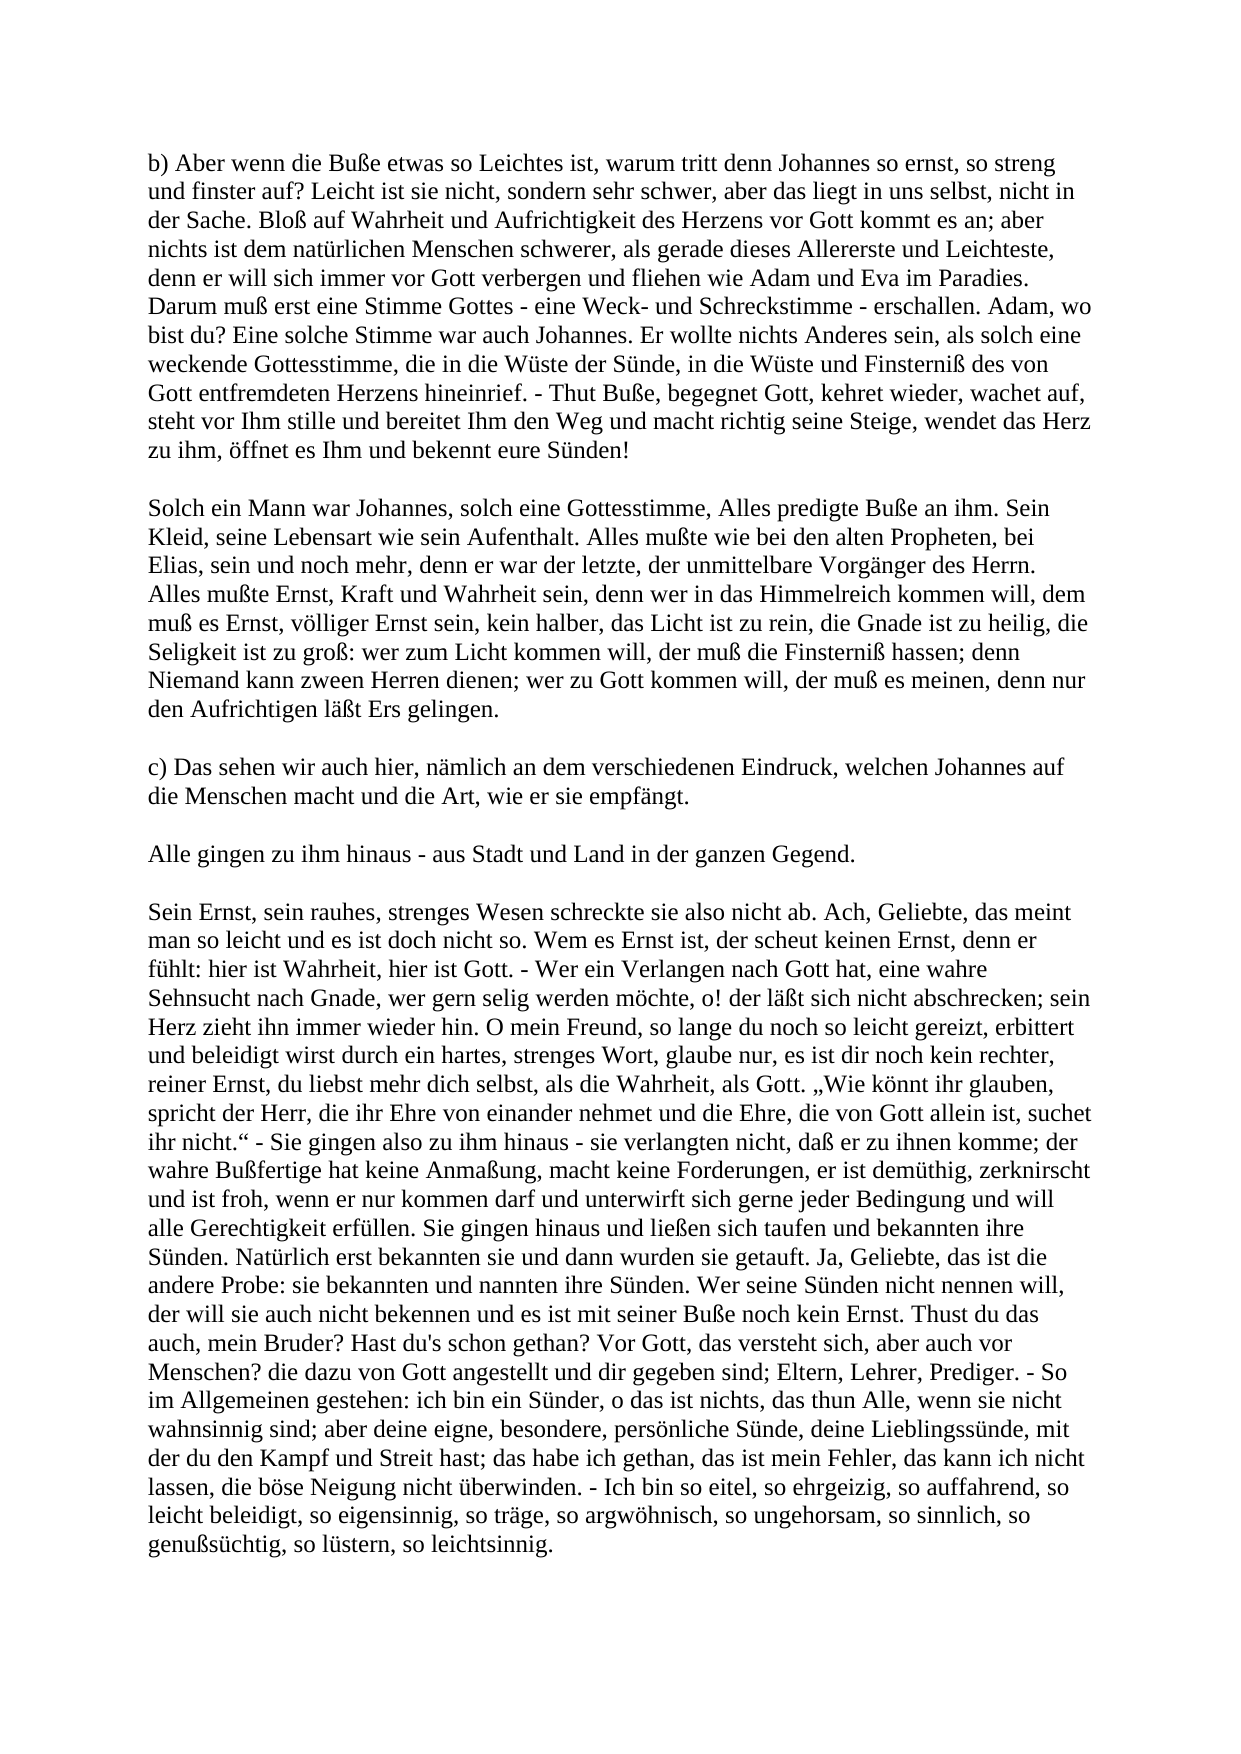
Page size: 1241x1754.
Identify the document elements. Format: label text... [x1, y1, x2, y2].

text Sein Ernst, sein rauhes, strenges Wesen schreckte sie also nicht ab. Ach, Geliebte, das meint man so leicht und es ist doch nicht so. Wem es Ernst ist, der scheut keinen Ernst, denn er fühlt: hier ist Wahrheit, hier ist Gott. - Wer ein Verlangen nach Gott hat, eine wahre Sehnsucht nach Gnade, wer gern selig werden möchte, o! der läßt sich nicht abschrecken; sein Herz zieht ihn immer wieder hin. O mein Freund, so lange du noch so leicht gereizt, erbittert und beleidigt wirst durch ein hartes, strenges Wort, glaube nur, es ist dir noch kein rechter, reiner Ernst, du liebst mehr dich selbst, als die Wahrheit, als Gott. „Wie könnt ihr glauben, spricht der Herr, die ihr Ehre von einander nehmet und die Ehre, die von Gott allein ist, suchet ihr nicht.“ - Sie gingen also zu ihm hinaus - sie verlangten nicht, daß er zu ihnen komme; der wahre Bußfertige hat keine Anmaßung, macht keine Forderungen, er ist demüthig, zerknirscht und ist froh, wenn er nur kommen darf und unterwirft sich gerne jeder Bedingung und will alle Gerechtigkeit erfüllen. Sie gingen hinaus und ließen sich taufen und bekannten ihre Sünden. Natürlich erst bekannten sie und dann wurden sie getauft. Ja, Geliebte, das ist die andere Probe: sie bekannten und nannten ihre Sünden. Wer seine Sünden nicht nennen will, der will sie auch nicht bekennen und es ist mit seiner Buße noch kein Ernst. Thust du das auch, mein Bruder? Hast du's schon gethan? Vor Gott, das versteht sich, aber auch vor Menschen? die dazu von Gott angestellt und dir gegeben sind; Eltern, Lehrer, Prediger. - So im Allgemeinen gestehen: ich bin ein Sünder, o das ist nichts, das thun Alle, wenn sie nicht wahnsinnig sind; aber deine eigne, besondere, persönliche Sünde, deine Lieblingssünde, mit der du den Kampf und Streit hast; das habe ich gethan, das ist mein Fehler, das kann ich nicht lassen, die böse Neigung nicht überwinden. - Ich bin so eitel, so ehrgeizig, so auffahrend, so leicht beleidigt, so eigensinnig, so träge, so argwöhnisch, so ungehorsam, so sinnlich, so genußsüchtig, so lüstern, so leichtsinnig. [148, 897, 1093, 1558]
text b) Aber wenn die Buße etwas so Leichtes ist, warum tritt denn Johannes so ernst, so streng und finster auf? Leicht ist sie nicht, sondern sehr schwer, aber das liegt in uns selbst, nicht in der Sache. Bloß auf Wahrheit und Aufrichtigkeit des Herzens vor Gott kommt es an; aber nichts ist dem natürlichen Menschen schwerer, als gerade dieses Allererste und Leichteste, denn er will sich immer vor Gott verbergen und fliehen wie Adam und Eva im Paradies. Darum muß erst eine Stimme Gottes - eine Weck- und Schreckstimme - erschallen. Adam, wo bist du? Eine solche Stimme war auch Johannes. Er wollte nichts Anderes sein, als solch eine weckende Gottesstimme, die in die Wüste der Sünde, in die Wüste und Finsterniß des von Gott entfremdeten Herzens hineinrief. - Thut Buße, begegnet Gott, kehret wieder, wachet auf, steht vor Ihm stille und bereitet Ihm den Weg und macht richtig seine Steige, wendet das Herz zu ihm, öffnet es Ihm und bekennt eure Sünden! [148, 148, 1093, 464]
text Solch ein Mann war Johannes, solch eine Gottesstimme, Alles predigte Buße an ihm. Sein Kleid, seine Lebensart wie sein Aufenthalt. Alles mußte wie bei den alten Propheten, bei Elias, sein und noch mehr, denn er war der letzte, der unmittelbare Vorgänger des Herrn. Alles mußte Ernst, Kraft und Wahrheit sein, denn wer in das Himmelreich kommen will, dem muß es Ernst, völliger Ernst sein, kein halber, das Licht ist zu rein, die Gnade ist zu heilig, die Seligkeit ist zu groß: wer zum Licht kommen will, der muß die Finsterniß hassen; denn Niemand kann zween Herren dienen; wer zu Gott kommen will, der muß es meinen, denn nur den Aufrichtigen läßt Ers gelingen. [148, 493, 1093, 723]
text Alle gingen zu ihm hinaus - aus Stadt und Land in der ganzen Gegend. [148, 839, 1093, 868]
text c) Das sehen wir auch hier, nämlich an dem verschiedenen Eindruck, welchen Johannes auf die Menschen macht und die Art, wie er sie empfängt. [148, 752, 1093, 810]
